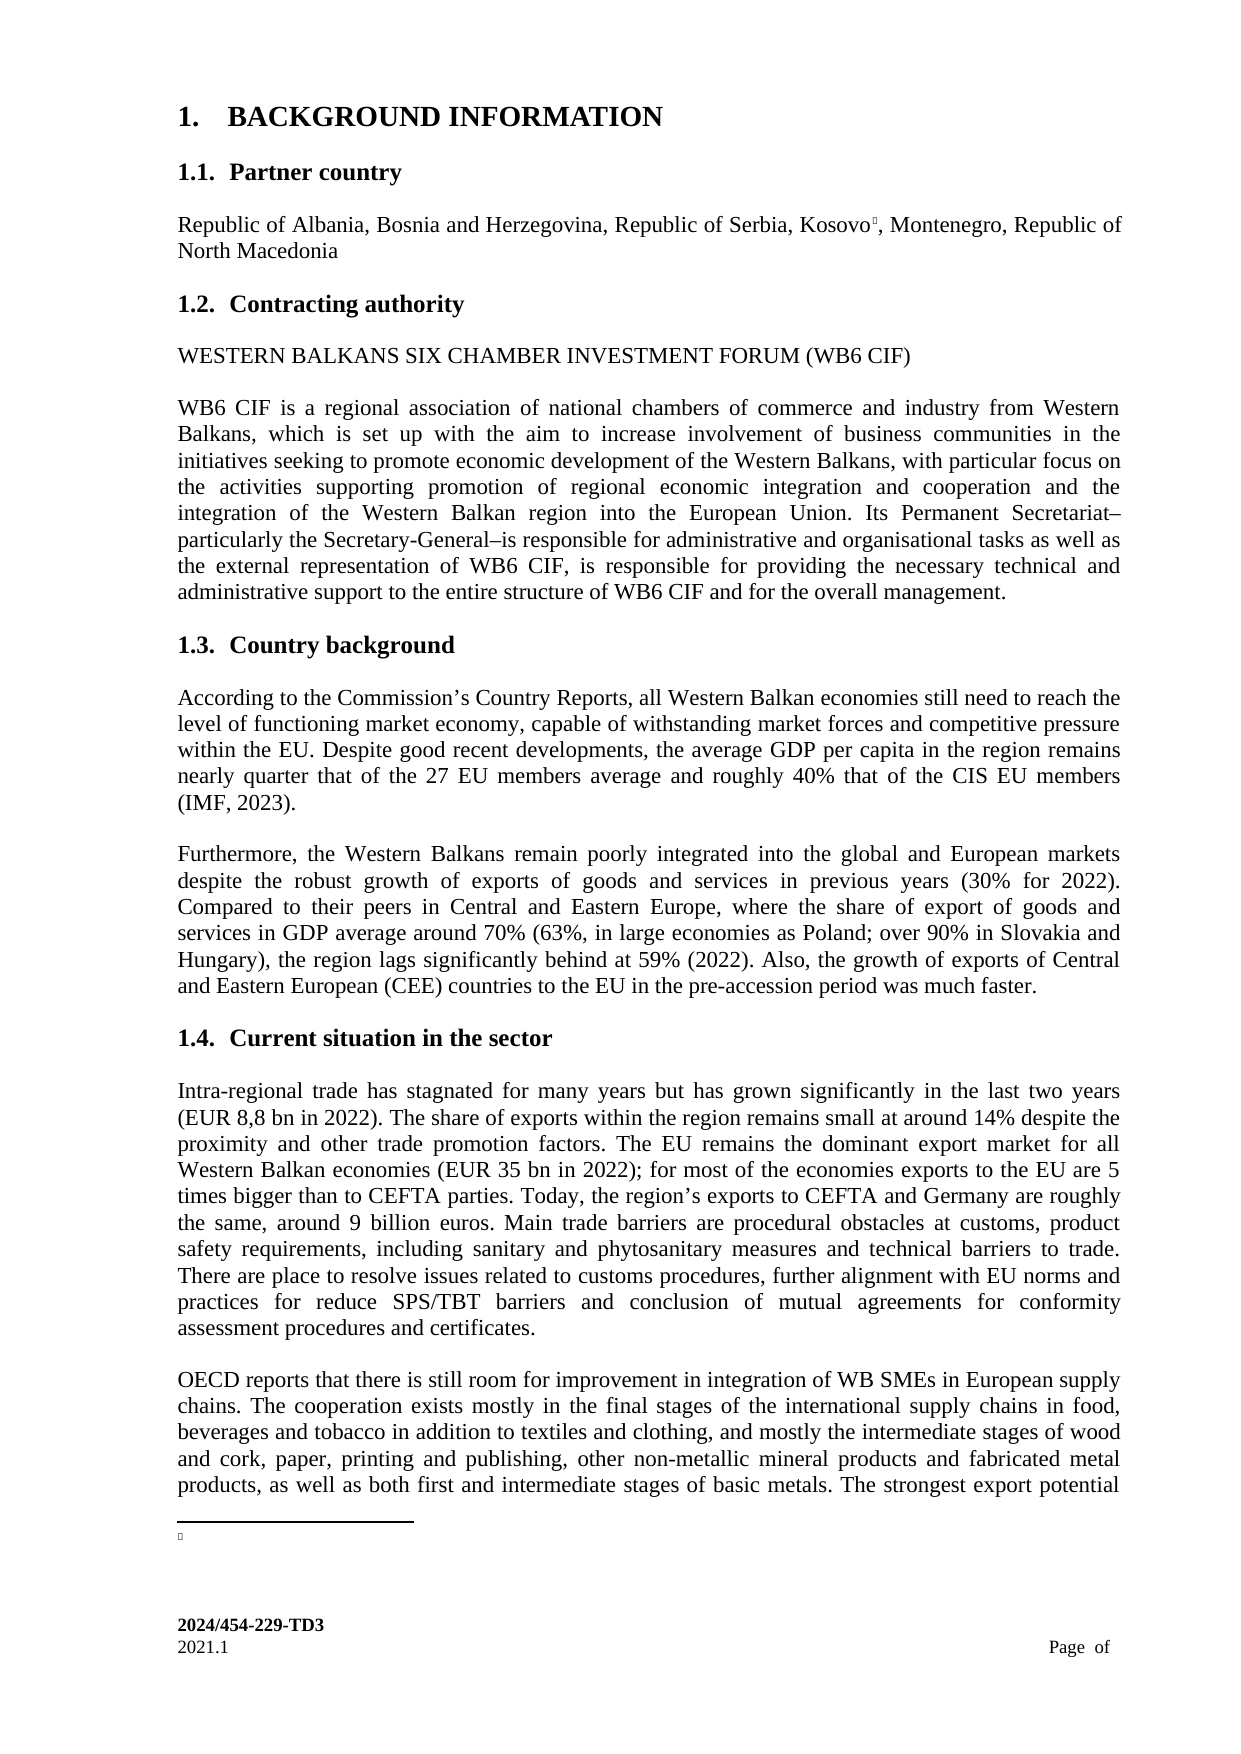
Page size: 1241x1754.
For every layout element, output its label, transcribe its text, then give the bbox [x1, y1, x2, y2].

text WESTERN BALKANS SIX CHAMBER INVESTMENT FORUM (WB6 CIF) [177, 343, 1122, 369]
subtitle Contracting authority [177, 289, 1122, 318]
list Intra-regional trade has stagnated for many years but has grown significantly in the last two years (EUR 8,8 bn in 2022). The share of exports within the region remains small at around 14% despite the proximity and other trade promotion factors. The EU remains the dominant export market for all Western Balkan economies (EUR 35 bn in 2022); for most of the economies exports to the EU are 5 times bigger than to CEFTA parties. Today, the region’s exports to CEFTA and Germany are roughly the same, around 9 billion euros. Main trade barriers are procedural obstacles at customs, product safety requirements, including sanitary and phytosanitary measures and technical barriers to trade. There are place to resolve issues related to customs procedures, further alignment with EU norms and practices for reduce SPS/TBT barriers and conclusion of mutual agreements for conformity assessment procedures and certificates. [177, 1077, 1122, 1341]
text According to the Commission’s Country Reports, all Western Balkan economies still need to reach the level of functioning market economy, capable of withstanding market forces and competitive pressure within the EU. Despite good recent developments, the average GDP per capita in the region remains nearly quarter that of the 27 EU members average and roughly 40% that of the CIS EU members (IMF, 2023). [177, 683, 1122, 815]
subtitle Current situation in the sector [177, 1023, 1122, 1052]
text Furthermore, the Western Balkans remain poorly integrated into the global and European markets despite the robust growth of exports of goods and services in previous years (30% for 2022). Compared to their peers in Central and Eastern Europe, where the share of export of goods and services in GDP average around 70% (63%, in large economies as Poland; over 90% in Slovakia and Hungary), the region lags significantly behind at 59% (2022). Also, the growth of exports of Central and Eastern European (CEE) countries to the EU in the pre-accession period was much faster. [177, 840, 1122, 998]
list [177, 1366, 1122, 1497]
text WB6 CIF is a regional association of national chambers of commerce and industry from Western Balkans, which is set up with the aim to increase involvement of business communities in the initiatives seeking to promote economic development of the Western Balkans, with particular focus on the activities supporting promotion of regional economic integration and cooperation and the integration of the Western Balkan region into the European Union. Its Permanent Secretariat–particularly the Secretary-General–is responsible for administrative and organisational tasks as well as the external representation of WB6 CIF, is responsible for providing the necessary technical and administrative support to the entire structure of WB6 CIF and for the overall management. [177, 394, 1122, 605]
subtitle BACKGROUND INFORMATION [177, 99, 1122, 132]
subtitle Partner country [177, 157, 1122, 186]
subtitle Country background [177, 630, 1122, 658]
text Republic of Albania, Bosnia and Herzegovina, Republic of Serbia, Kosovo, Montenegro, Republic of North Macedonia [177, 211, 1122, 264]
